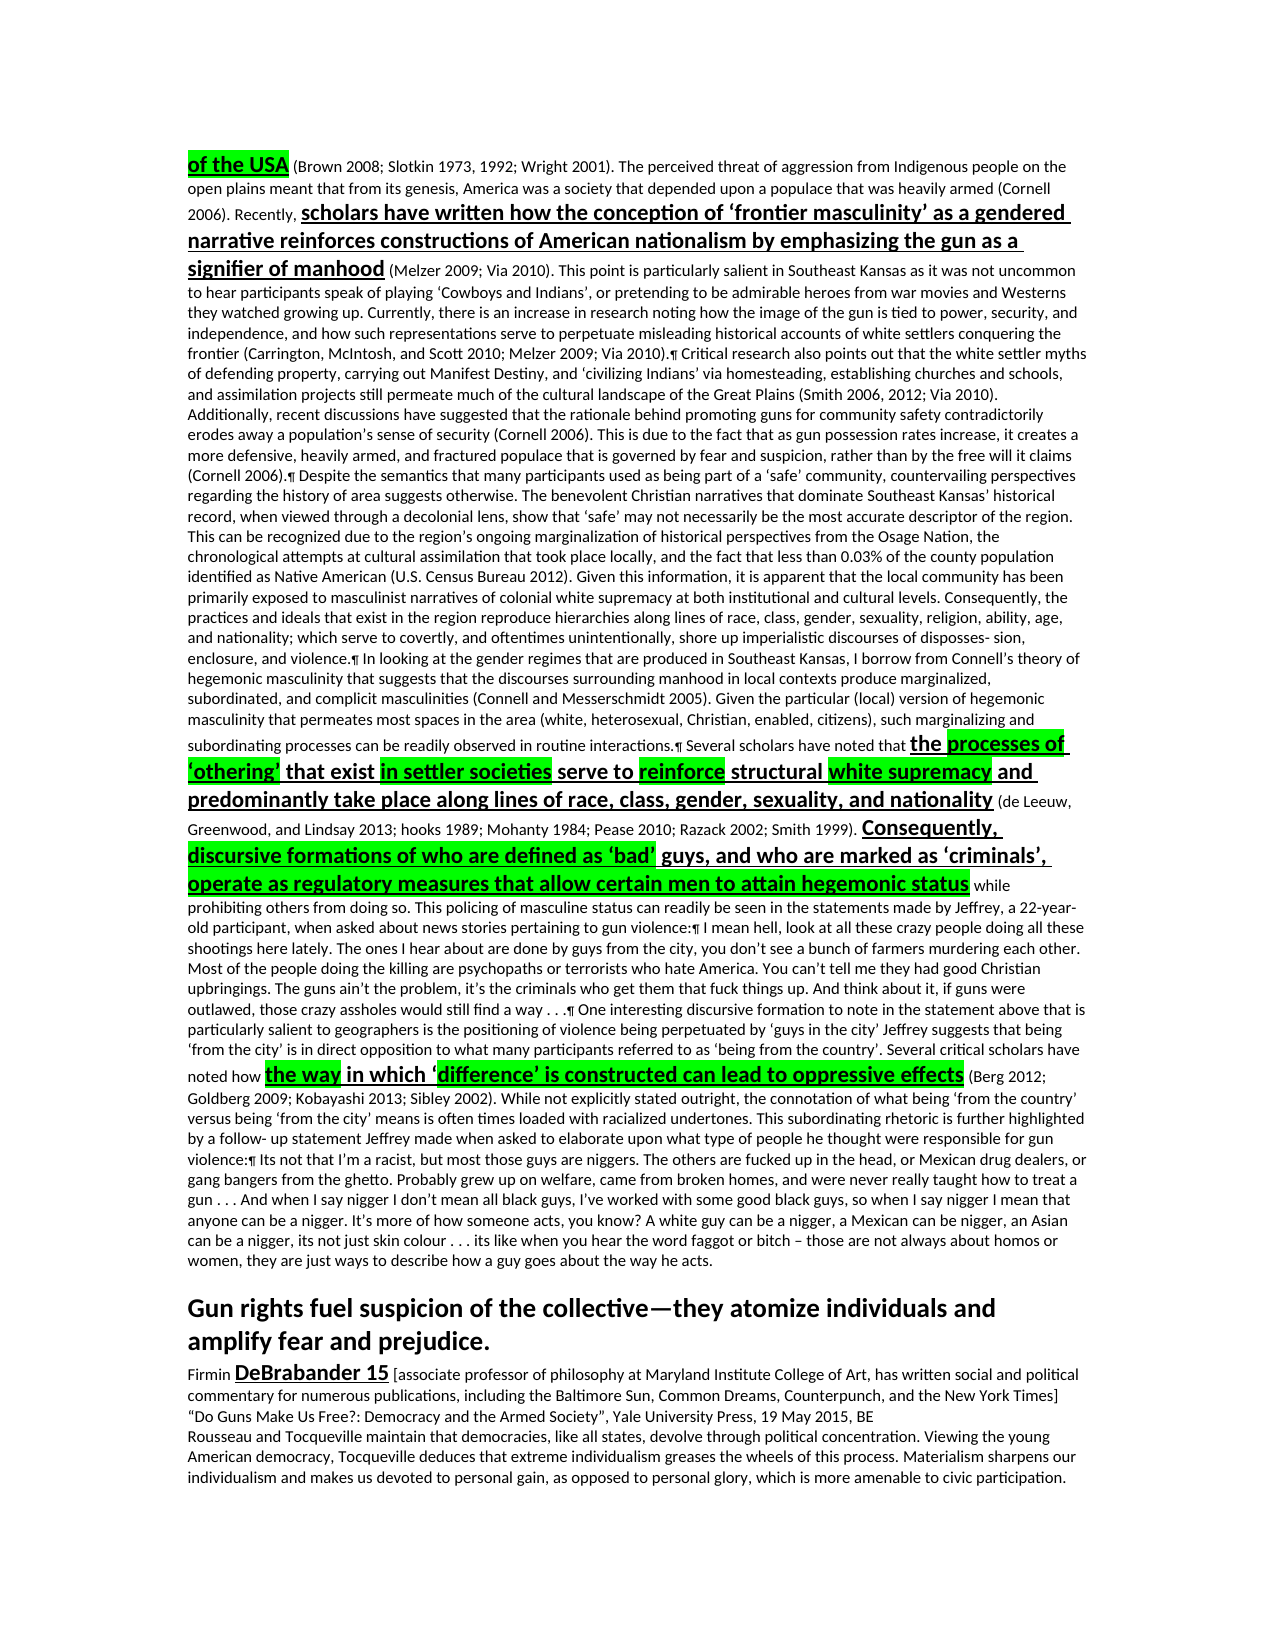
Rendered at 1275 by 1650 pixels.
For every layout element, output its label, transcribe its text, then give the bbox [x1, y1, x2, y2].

text Firmin DeBrabander 15 [associate professor of philosophy at Maryland Institute College of Art, has written social and political commentary for numerous publications, including the Baltimore Sun, Common Dreams, Counterpunch, and the New York Times] “Do Guns Make Us Free?: Democracy and the Armed Society”, Yale University Press, 19 May 2015, BE [187, 1358, 1087, 1426]
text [187, 150, 1087, 1271]
subtitle Gun rights fuel suspicion of the collective—they atomize individuals and amplify fear and prejudice. [187, 1292, 1087, 1358]
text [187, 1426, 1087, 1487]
